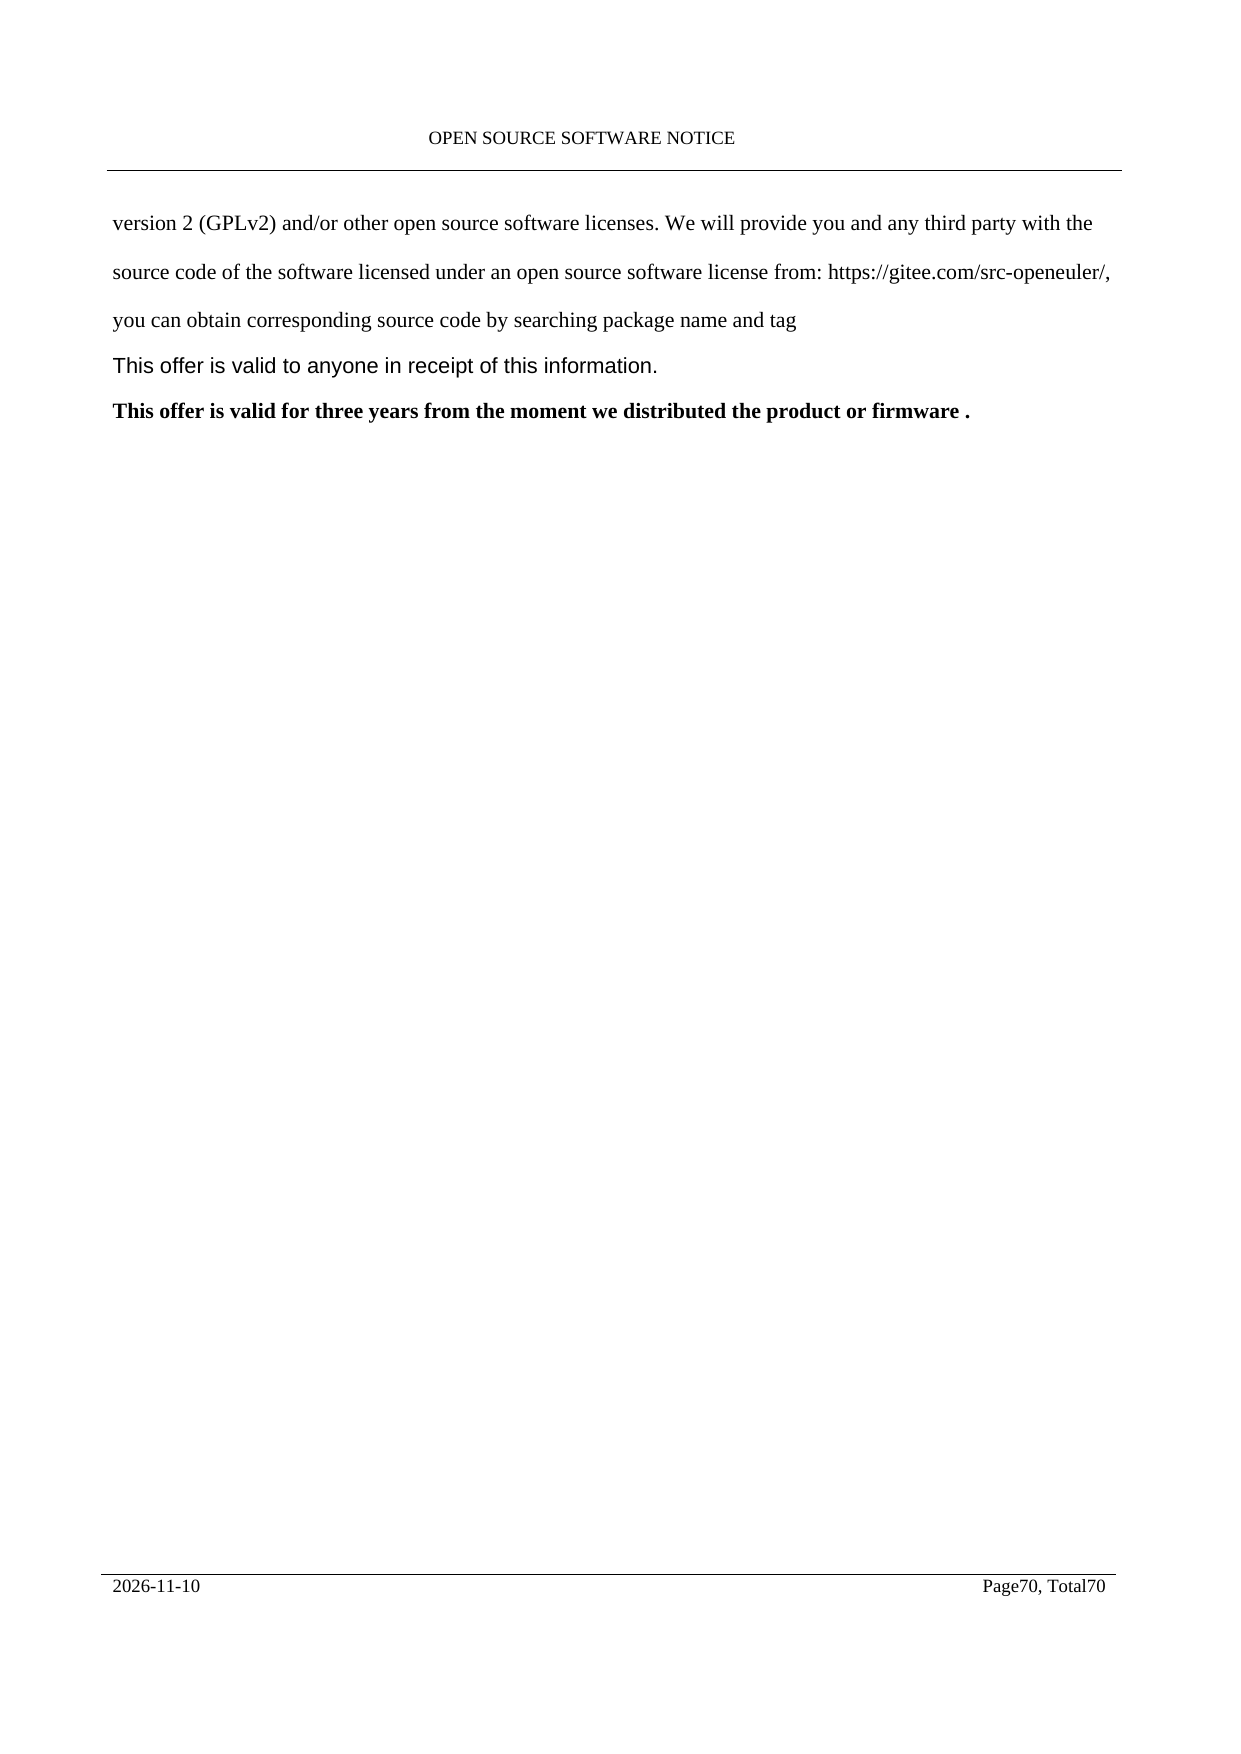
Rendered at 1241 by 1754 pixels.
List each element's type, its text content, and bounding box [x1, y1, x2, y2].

text This offer is valid for three years from the moment we distributed the product or firmware . [112, 394, 1128, 427]
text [112, 206, 1128, 336]
text This offer is valid to anyone in receipt of this information. [112, 349, 1128, 381]
